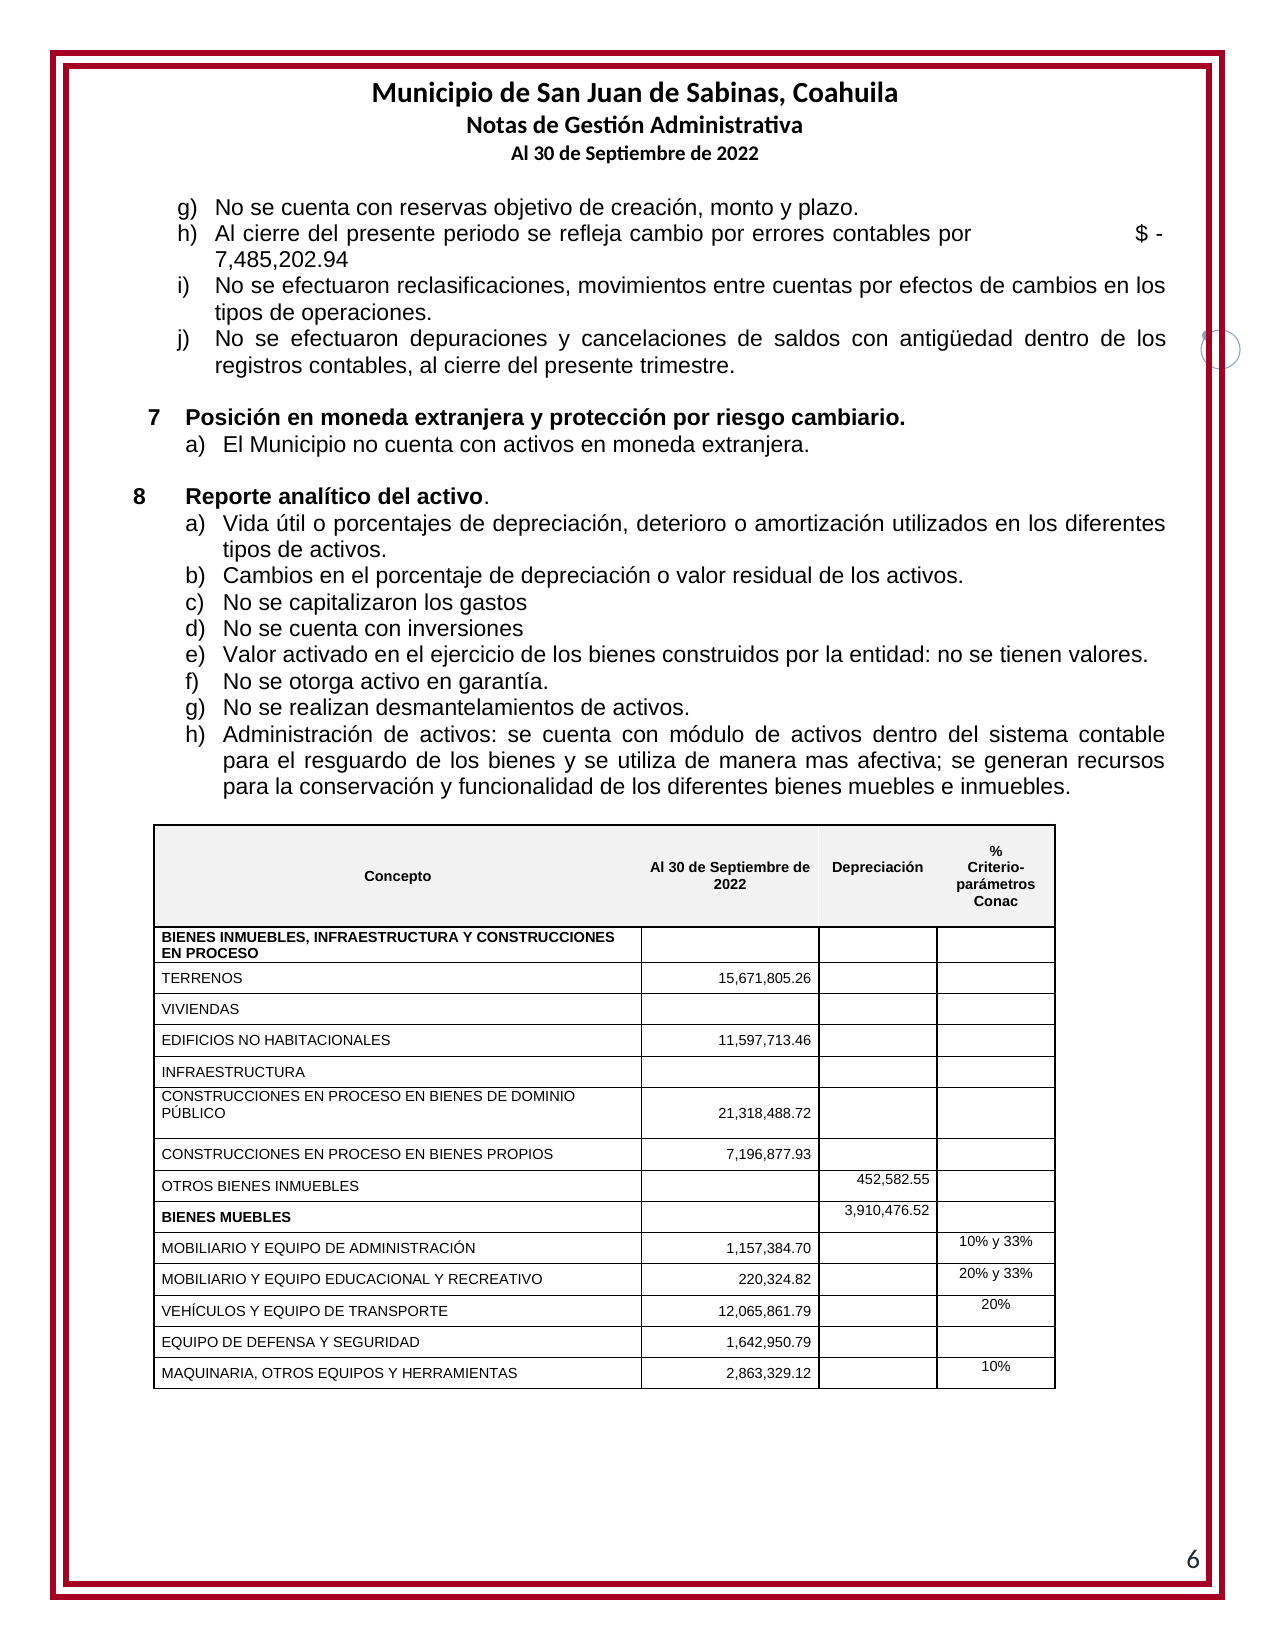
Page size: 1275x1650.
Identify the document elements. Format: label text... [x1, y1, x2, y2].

list Valor activado en el ejercicio de los bienes construidos por la entidad: no se tienen valores. [185, 641, 1166, 668]
list Administración de activos: se cuenta con módulo de activos dentro del sistema contable para el resguardo de los bienes y se utiliza de manera mas afectiva; se generan recursos para la conservación y funcionalidad de los diferentes bienes muebles e inmuebles. [185, 721, 1166, 799]
table_cell CONSTRUCCIONES EN PROCESO EN BIENES DE DOMINIO PÚBLICO [155, 1088, 641, 1138]
table_cell [642, 1202, 818, 1232]
list No se cuenta con reservas objetivo de creación, monto y plazo. [177, 193, 1166, 220]
list Cambios en el porcentaje de depreciación o valor residual de los activos. [185, 562, 1166, 589]
table_cell [820, 1057, 936, 1087]
table_cell OTROS BIENES INMUEBLES [155, 1171, 641, 1201]
table_cell 2,863,329.12 [642, 1358, 818, 1388]
table_cell MOBILIARIO Y EQUIPO DE ADMINISTRACIÓN [155, 1233, 641, 1263]
list No se realizan desmantelamientos de activos. [185, 694, 1166, 721]
list Reporte analítico del activo. [133, 483, 1166, 510]
table_cell 20% y 33% [938, 1264, 1054, 1294]
table_cell 15,671,805.26 [642, 963, 818, 993]
table_cell 21,318,488.72 [642, 1088, 818, 1138]
table_header % Criterio-parámetros Conac [937, 826, 1054, 926]
list No se otorga activo en garantía. [185, 668, 1166, 694]
table_cell 12,065,861.79 [642, 1296, 818, 1326]
list El Municipio no cuenta con activos en moneda extranjera. [185, 431, 1166, 457]
table_cell [642, 928, 818, 962]
table_header Al 30 de Septiembre de 2022 [641, 826, 818, 926]
table_cell [642, 1171, 818, 1201]
table_cell 452,582.55 [820, 1171, 936, 1201]
table_cell [938, 1327, 1054, 1357]
list No se capitalizaron los gastos [185, 589, 1166, 615]
table_cell [938, 1088, 1054, 1138]
table_cell 11,597,713.46 [642, 1025, 818, 1056]
list No se cuenta con inversiones [185, 615, 1166, 641]
table_cell [820, 1358, 936, 1388]
table_cell [820, 963, 936, 993]
table_cell CONSTRUCCIONES EN PROCESO EN BIENES PROPIOS [155, 1139, 641, 1169]
table_cell [820, 1139, 936, 1169]
table_cell [938, 1057, 1054, 1087]
table_cell BIENES MUEBLES [155, 1202, 641, 1232]
table_cell [820, 1088, 936, 1138]
list No se efectuaron reclasificaciones, movimientos entre cuentas por efectos de cambios en los tipos de operaciones. [177, 272, 1166, 325]
table_cell 1,642,950.79 [642, 1327, 818, 1357]
table_cell EDIFICIOS NO HABITACIONALES [155, 1025, 641, 1056]
table_cell 10% y 33% [938, 1233, 1054, 1263]
table_cell 10% [938, 1358, 1054, 1388]
table_cell [938, 1025, 1054, 1056]
table_cell [820, 1233, 936, 1263]
table_cell [938, 1171, 1054, 1201]
table_cell [820, 1327, 936, 1357]
table_header Depreciación [819, 826, 937, 926]
list Vida útil o porcentajes de depreciación, deterioro o amortización utilizados en los diferentes tipos de activos. [185, 510, 1166, 562]
table_cell [938, 994, 1054, 1024]
table_cell 220,324.82 [642, 1264, 818, 1294]
table_cell BIENES INMUEBLES, INFRAESTRUCTURA Y CONSTRUCCIONES EN PROCESO [155, 928, 641, 962]
table_cell [642, 994, 818, 1024]
table_cell [938, 1139, 1054, 1169]
list Posición en moneda extranjera y protección por riesgo cambiario. [148, 404, 1166, 431]
table_cell MOBILIARIO Y EQUIPO EDUCACIONAL Y RECREATIVO [155, 1264, 641, 1294]
table_cell 1,157,384.70 [642, 1233, 818, 1263]
list Al cierre del presente periodo se refleja cambio por errores contables por $ -7,485,202.94 [177, 220, 1166, 272]
table_cell [642, 1057, 818, 1087]
table_cell [820, 994, 936, 1024]
table_cell EQUIPO DE DEFENSA Y SEGURIDAD [155, 1327, 641, 1357]
table_cell 3,910,476.52 [820, 1202, 936, 1232]
table_cell VIVIENDAS [155, 994, 641, 1024]
table_cell [820, 1025, 936, 1056]
table_cell [938, 963, 1054, 993]
table_header Concepto [155, 826, 641, 926]
table_cell TERRENOS [155, 963, 641, 993]
table_cell [820, 1264, 936, 1294]
table_cell 20% [938, 1296, 1054, 1326]
table_cell [820, 1296, 936, 1326]
table_cell [938, 1202, 1054, 1232]
table_cell [820, 928, 936, 962]
table_cell VEHÍCULOS Y EQUIPO DE TRANSPORTE [155, 1296, 641, 1326]
table_cell [938, 928, 1054, 962]
table_cell 7,196,877.93 [642, 1139, 818, 1169]
list No se efectuaron depuraciones y cancelaciones de saldos con antigüedad dentro de los registros contables, al cierre del presente trimestre. [177, 325, 1166, 378]
table_cell INFRAESTRUCTURA [155, 1057, 641, 1087]
table_cell MAQUINARIA, OTROS EQUIPOS Y HERRAMIENTAS [155, 1358, 641, 1388]
